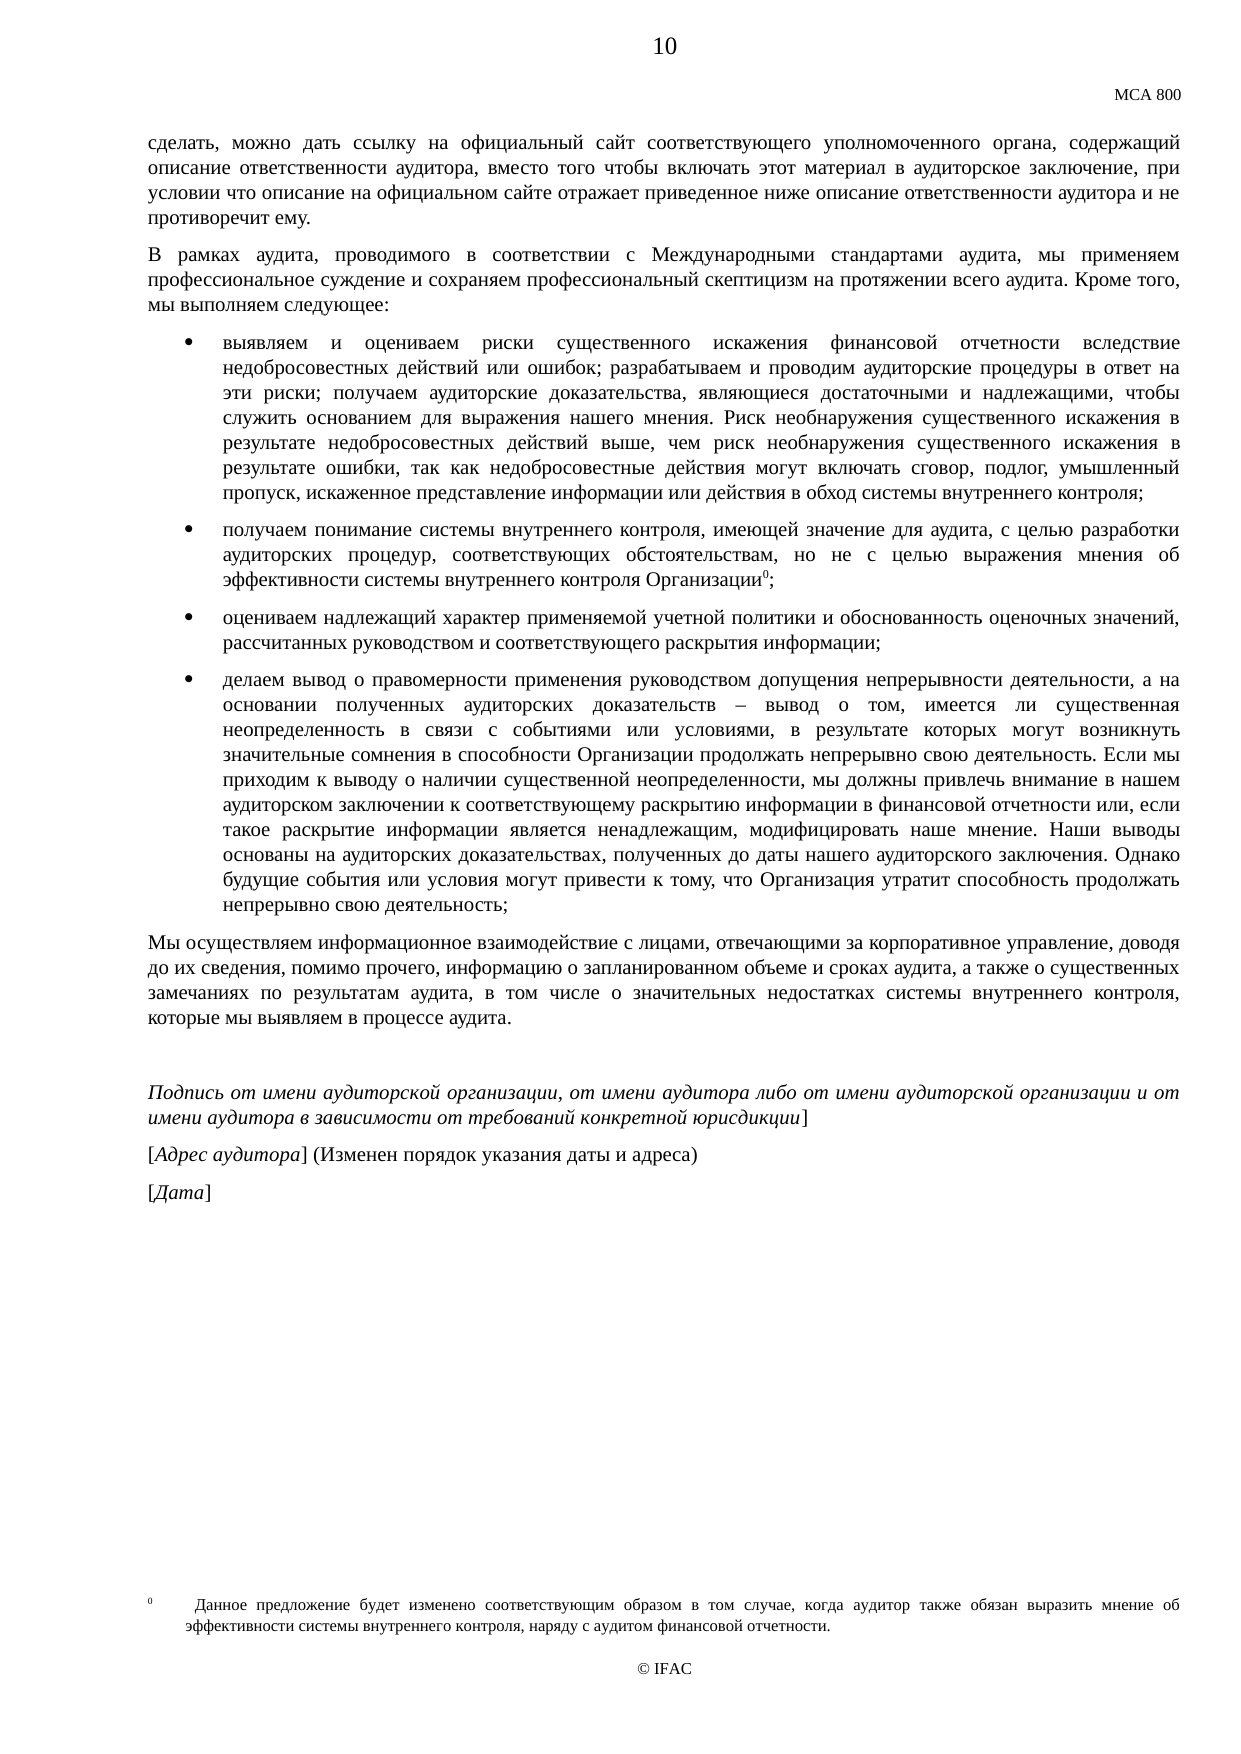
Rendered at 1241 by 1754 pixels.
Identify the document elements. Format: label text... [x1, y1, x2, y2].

text Мы осуществляем информационное взаимодействие с лицами, отвечающими за корпоративное управление, доводя до их сведения, помимо прочего, информацию о запланированном объеме и сроках аудита, а также о существенных замечаниях по результатам аудита, в том числе о значительных недостатках системы внутреннего контроля, которые мы выявляем в процессе аудита. [148, 929, 1181, 1029]
text Подпись от имени аудиторской организации, от имени аудитора либо от имени аудиторской организации и от имени аудитора в зависимости от требований конкретной юрисдикции] [148, 1079, 1181, 1129]
text В рамках аудита, проводимого в соответствии с Международными стандартами аудита, мы применяем профессиональное суждение и сохраняем профессиональный скептицизм на протяжении всего аудита. Кроме того, мы выполняем следующее: [148, 242, 1181, 317]
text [148, 129, 1181, 229]
list получаем понимание системы внутреннего контроля, имеющей значение для аудита, с целью разработки аудиторских процедур, соответствующих обстоятельствам, но не с целью выражения мнения об эффективности системы внутреннего контроля Организации; [185, 517, 1181, 592]
list выявляем и оцениваем риски существенного искажения финансовой отчетности вследствие недобросовестных действий или ошибок; разрабатываем и проводим аудиторские процедуры в ответ на эти риски; получаем аудиторские доказательства, являющиеся достаточными и надлежащими, чтобы служить основанием для выражения нашего мнения. Риск необнаружения существенного искажения в результате недобросовестных действий выше, чем риск необнаружения существенного искажения в результате ошибки, так как недобросовестные действия могут включать сговор, подлог, умышленный пропуск, искаженное представление информации или действия в обход системы внутреннего контроля; [185, 329, 1181, 504]
list делаем вывод о правомерности применения руководством допущения непрерывности деятельности, а на основании полученных аудиторских доказательств – вывод о том, имеется ли существенная неопределенность в связи с событиями или условиями, в результате которых могут возникнуть значительные сомнения в способности Организации продолжать непрерывно свою деятельность. Если мы приходим к выводу о наличии существенной неопределенности, мы должны привлечь внимание в нашем аудиторском заключении к соответствующему раскрытию информации в финансовой отчетности или, если такое раскрытие информации является ненадлежащим, модифицировать наше мнение. Наши выводы основаны на аудиторских доказательствах, полученных до даты нашего аудиторского заключения. Однако будущие события или условия могут привести к тому, что Организация утратит способность продолжать непрерывно свою деятельность; [185, 667, 1181, 917]
text [Адрес аудитора] (Изменен порядок указания даты и адреса) [148, 1142, 1181, 1167]
text [Дата] [148, 1179, 1181, 1204]
list оцениваем надлежащий характер применяемой учетной политики и обоснованность оценочных значений, рассчитанных руководством и соответствующего раскрытия информации; [185, 604, 1181, 654]
